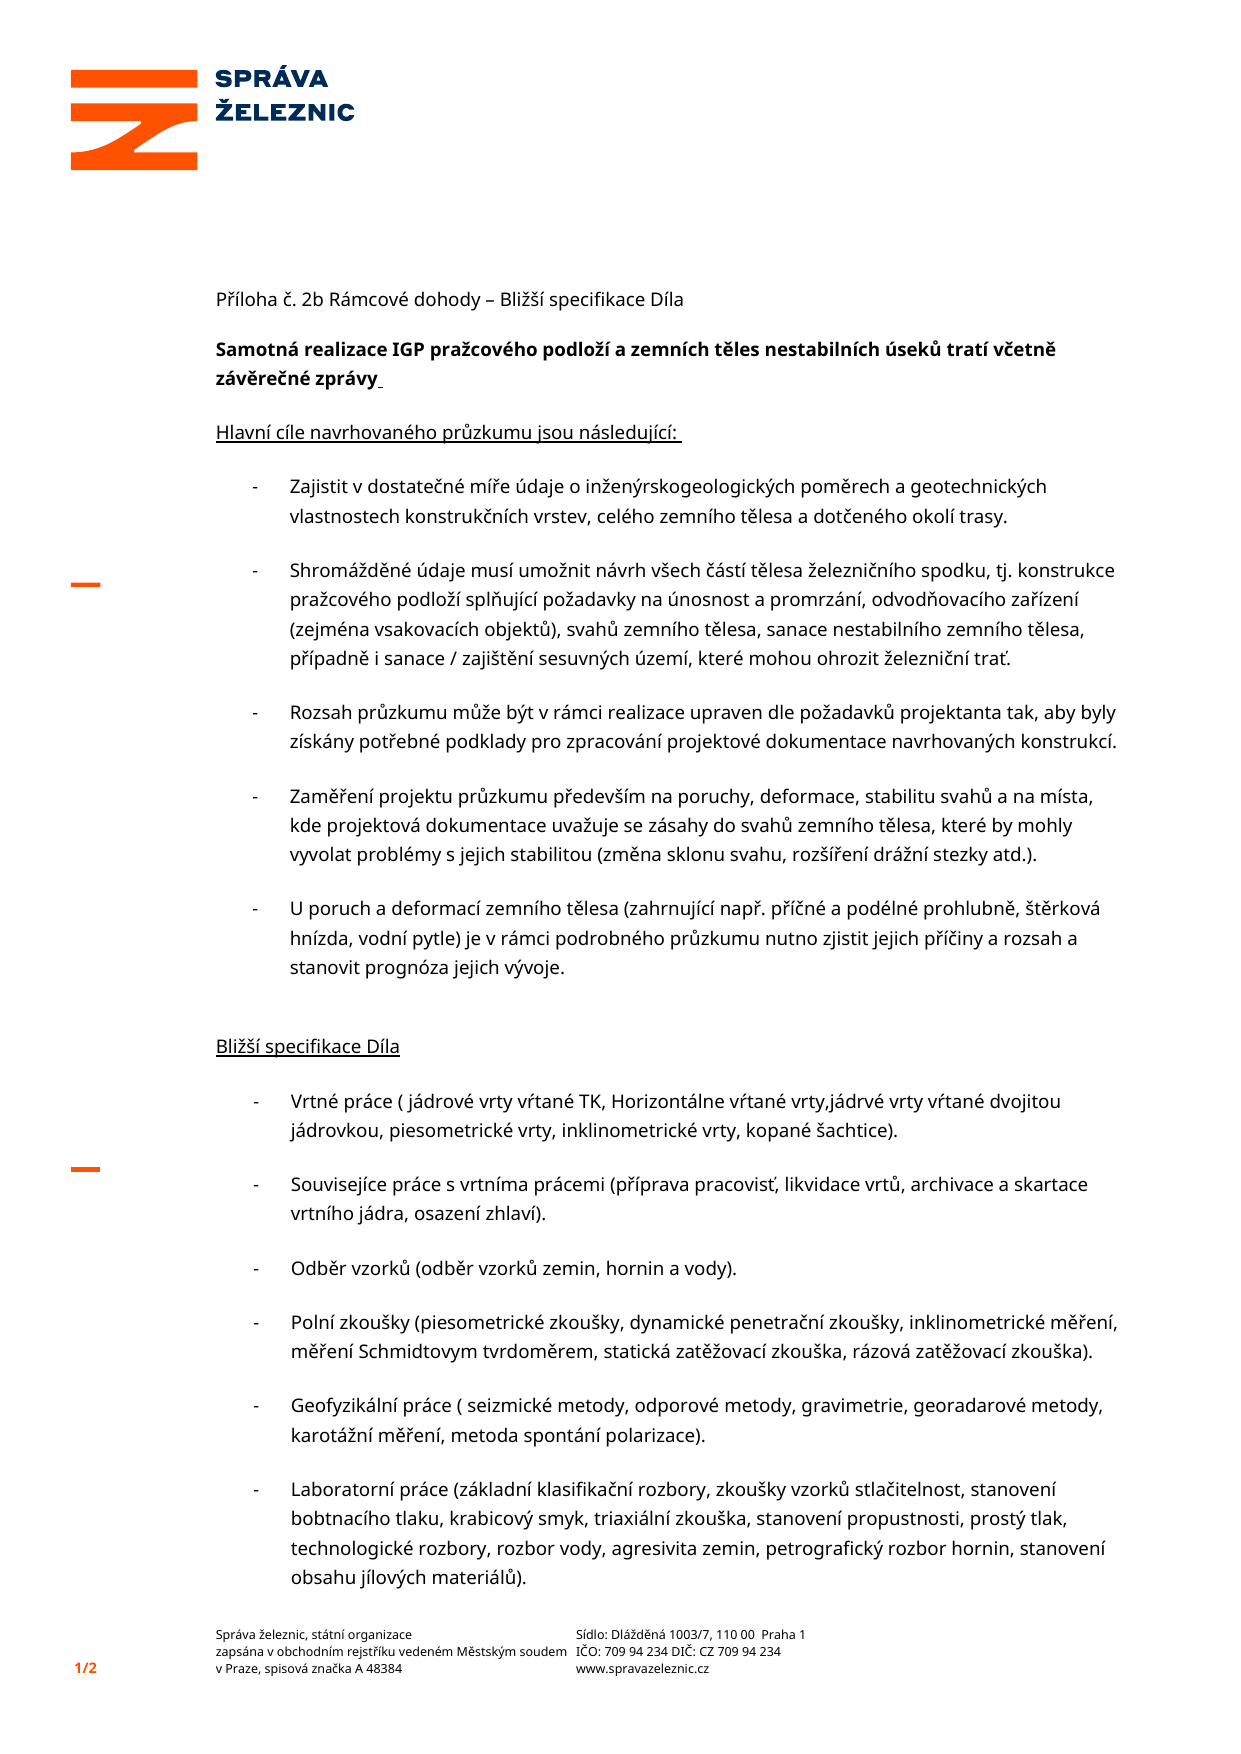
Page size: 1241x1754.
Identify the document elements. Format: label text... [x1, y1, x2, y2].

list Samotná realizace IGP pražcového podloží a zemních těles nestabilních úseků tratí včetně závěrečné zprávy [216, 336, 1122, 391]
list Odběr vzorků (odběr vzorků zemin, hornin a vody). [253, 1255, 1122, 1281]
list Geofyzikální práce ( seizmické metody, odporové metody, gravimetrie, georadarové metody, karotážní měření, metoda spontání polarizace). [253, 1393, 1122, 1448]
list Zaměření projektu průzkumu především na poruchy, deformace, stabilitu svahů a na místa, kde projektová dokumentace uvažuje se zásahy do svahů zemního tělesa, které by mohly vyvolat problémy s jejich stabilitou (změna sklonu svahu, rozšíření drážní stezky atd.). [252, 783, 1122, 867]
list Polní zkoušky (piesometrické zkoušky, dynamické penetrační zkoušky, inklinometrické měření, měření Schmidtovym tvrdoměrem, statická zatěžovací zkouška, rázová zatěžovací zkouška). [253, 1309, 1122, 1364]
text Bližší specifikace Díla [216, 1034, 1122, 1059]
list Zajistit v dostatečné míře údaje o inženýrskogeologických poměrech a geotechnických vlastnostech konstrukčních vrstev, celého zemního tělesa a dotčeného okolí trasy. [252, 474, 1122, 528]
text Příloha č. 2b Rámcové dohody – Bližší specifikace Díla [216, 286, 1122, 311]
list U poruch a deformací zemního tělesa (zahrnující např. příčné a podélné prohlubně, štěrková hnízda, vodní pytle) je v rámci podrobného průzkumu nutno zjistit jejich příčiny a rozsah a stanovit prognóza jejich vývoje. [252, 896, 1122, 980]
list Laboratorní práce (základní klasifikační rozbory, zkoušky vzorků stlačitelnost, stanovení bobtnacího tlaku, krabicový smyk, triaxiální zkouška, stanovení propustnosti, prostý tlak, technologické rozbory, rozbor vody, agresivita zemin, petrografický rozbor hornin, stanovení obsahu jílových materiálů). [253, 1476, 1122, 1590]
list Hlavní cíle navrhovaného průzkumu jsou následující: [216, 419, 1122, 445]
list Shromážděné údaje musí umožnit návrh všech částí tělesa železničního spodku, tj. konstrukce pražcového podloží splňující požadavky na únosnost a promrzání, odvodňovacího zařízení (zejména vsakovacích objektů), svahů zemního tělesa, sanace nestabilního zemního tělesa, případně i sanace / zajištění sesuvných území, které mohou ohrozit železniční trať. [252, 557, 1122, 671]
list Vrtné práce ( jádrové vrty vŕtané TK, Horizontálne vŕtané vrty,jádrvé vrty vŕtané dvojitou jádrovkou, piesometrické vrty, inklinometrické vrty, kopané šachtice). [253, 1088, 1122, 1143]
list Souvisejíce práce s vrtníma prácemi (příprava pracovisť, likvidace vrtů, archivace a skartace vrtního jádra, osazení zhlaví). [253, 1171, 1122, 1226]
list Rozsah průzkumu může být v rámci realizace upraven dle požadavků projektanta tak, aby byly získány potřebné podklady pro zpracování projektové dokumentace navrhovaných konstrukcí. [252, 699, 1122, 754]
